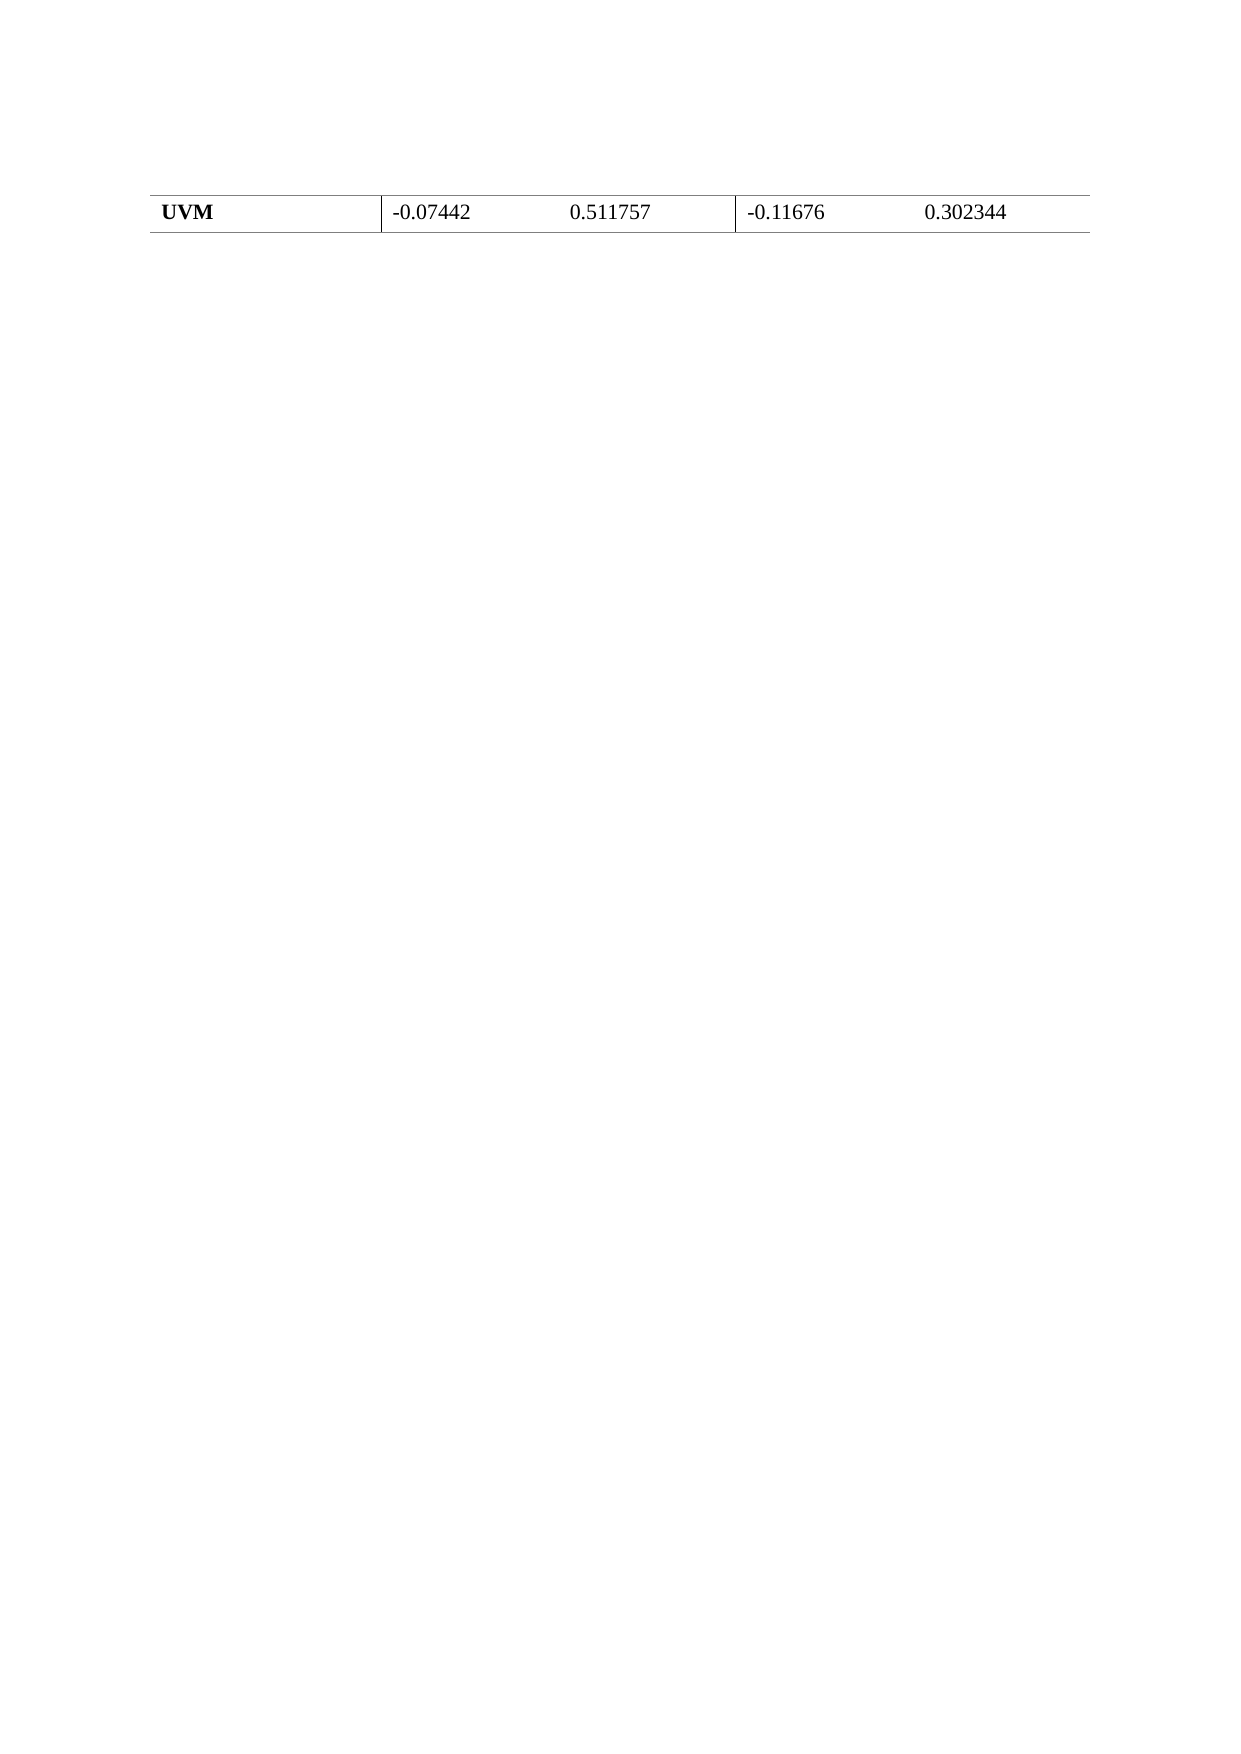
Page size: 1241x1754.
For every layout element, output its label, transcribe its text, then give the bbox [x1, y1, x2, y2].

table_cell -0.11676 [736, 196, 913, 232]
table_cell UVM [150, 196, 381, 232]
table_cell -0.07442 [382, 196, 558, 232]
table_cell 0.511757 [558, 196, 735, 232]
table_cell 0.302344 [913, 196, 1090, 232]
